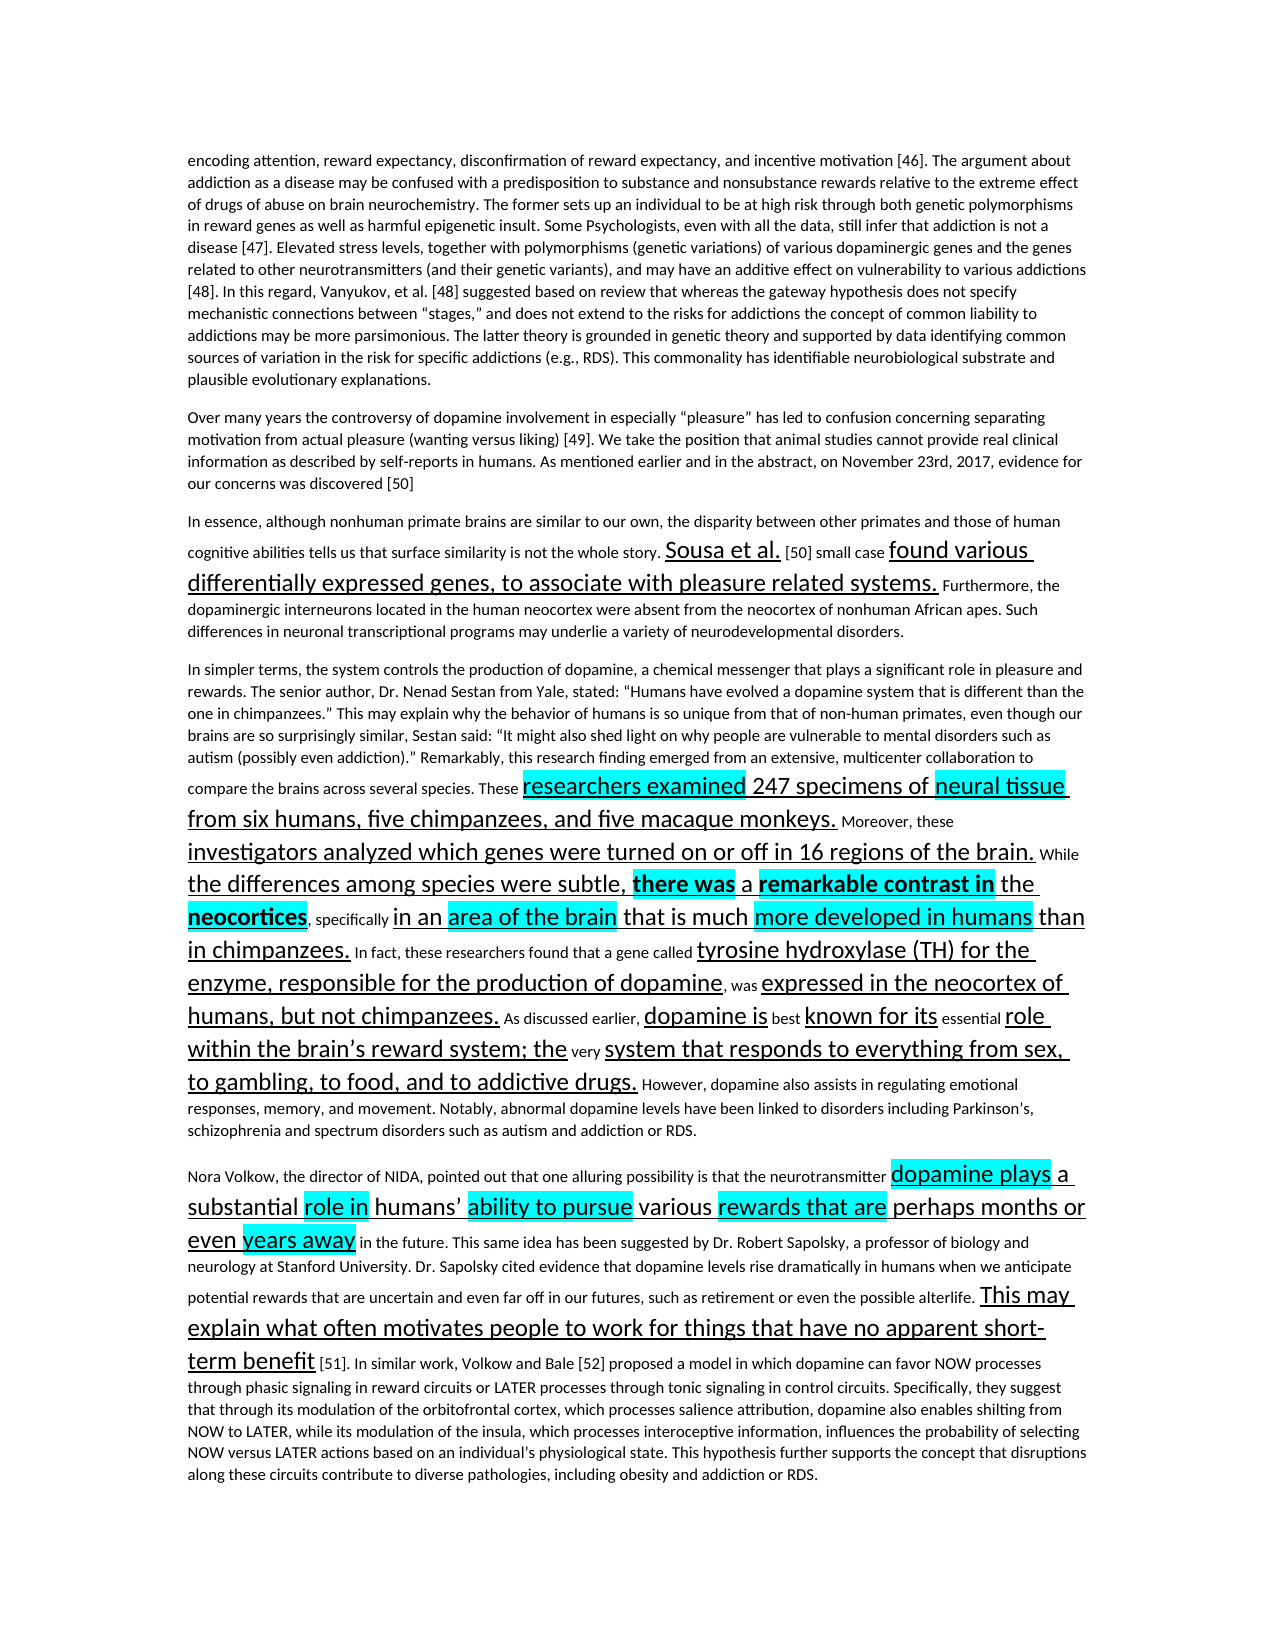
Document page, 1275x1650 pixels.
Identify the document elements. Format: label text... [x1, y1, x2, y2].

text Nora Volkow, the director of NIDA, pointed out that one alluring possibility is that the neurotransmitter dopamine plays a substantial role in humans’ ability to pursue various rewards that are perhaps months or even years away in the future. This same idea has been suggested by Dr. Robert Sapolsky, a professor of biology and neurology at Stanford University. Dr. Sapolsky cited evidence that dopamine levels rise dramatically in humans when we anticipate potential rewards that are uncertain and even far off in our futures, such as retirement or even the possible alterlife. This may explain what often motivates people to work for things that have no apparent short-term benefit [51]. In similar work, Volkow and Bale [52] proposed a model in which dopamine can favor NOW processes through phasic signaling in reward circuits or LATER processes through tonic signaling in control circuits. Specifically, they suggest that through its modulation of the orbitofrontal cortex, which processes salience attribution, dopamine also enables shilting from NOW to LATER, while its modulation of the insula, which processes interoceptive information, influences the probability of selecting NOW versus LATER actions based on an individual’s physiological state. This hypothesis further supports the concept that disruptions along these circuits contribute to diverse pathologies, including obesity and addiction or RDS. [187, 1158, 1087, 1485]
text In essence, although nonhuman primate brains are similar to our own, the disparity between other primates and those of human cognitive abilities tells us that surface similarity is not the whole story. Sousa et al. [50] small case found various differentially expressed genes, to associate with pleasure related systems. Furthermore, the dopaminergic interneurons located in the human neocortex were absent from the neocortex of nonhuman African apes. Such differences in neuronal transcriptional programs may underlie a variety of neurodevelopmental disorders. [187, 511, 1087, 641]
text In simpler terms, the system controls the production of dopamine, a chemical messenger that plays a significant role in pleasure and rewards. The senior author, Dr. Nenad Sestan from Yale, stated: “Humans have evolved a dopamine system that is different than the one in chimpanzees.” This may explain why the behavior of humans is so unique from that of non-human primates, even though our brains are so surprisingly similar, Sestan said: “It might also shed light on why people are vulnerable to mental disorders such as autism (possibly even addiction).” Remarkably, this research finding emerged from an extensive, multicenter collaboration to compare the brains across several species. These researchers examined 247 specimens of neural tissue from six humans, five chimpanzees, and five macaque monkeys. Moreover, these investigators analyzed which genes were turned on or off in 16 regions of the brain. While the differences among species were subtle, there was a remarkable contrast in the neocortices, specifically in an area of the brain that is much more developed in humans than in chimpanzees. In fact, these researchers found that a gene called tyrosine hydroxylase (TH) for the enzyme, responsible for the production of dopamine, was expressed in the neocortex of humans, but not chimpanzees. As discussed earlier, dopamine is best known for its essential role within the brain’s reward system; the very system that responds to everything from sex, to gambling, to food, and to addictive drugs. However, dopamine also assists in regulating emotional responses, memory, and movement. Notably, abnormal dopamine levels have been linked to disorders including Parkinson’s, schizophrenia and spectrum disorders such as autism and addiction or RDS. [187, 659, 1087, 1140]
text Over many years the controversy of dopamine involvement in especially “pleasure” has led to confusion concerning separating motivation from actual pleasure (wanting versus liking) [49]. We take the position that animal studies cannot provide real clinical information as described by self-reports in humans. As mentioned earlier and in the abstract, on November 23rd, 2017, evidence for our concerns was discovered [50] [187, 407, 1087, 493]
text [187, 150, 1087, 389]
